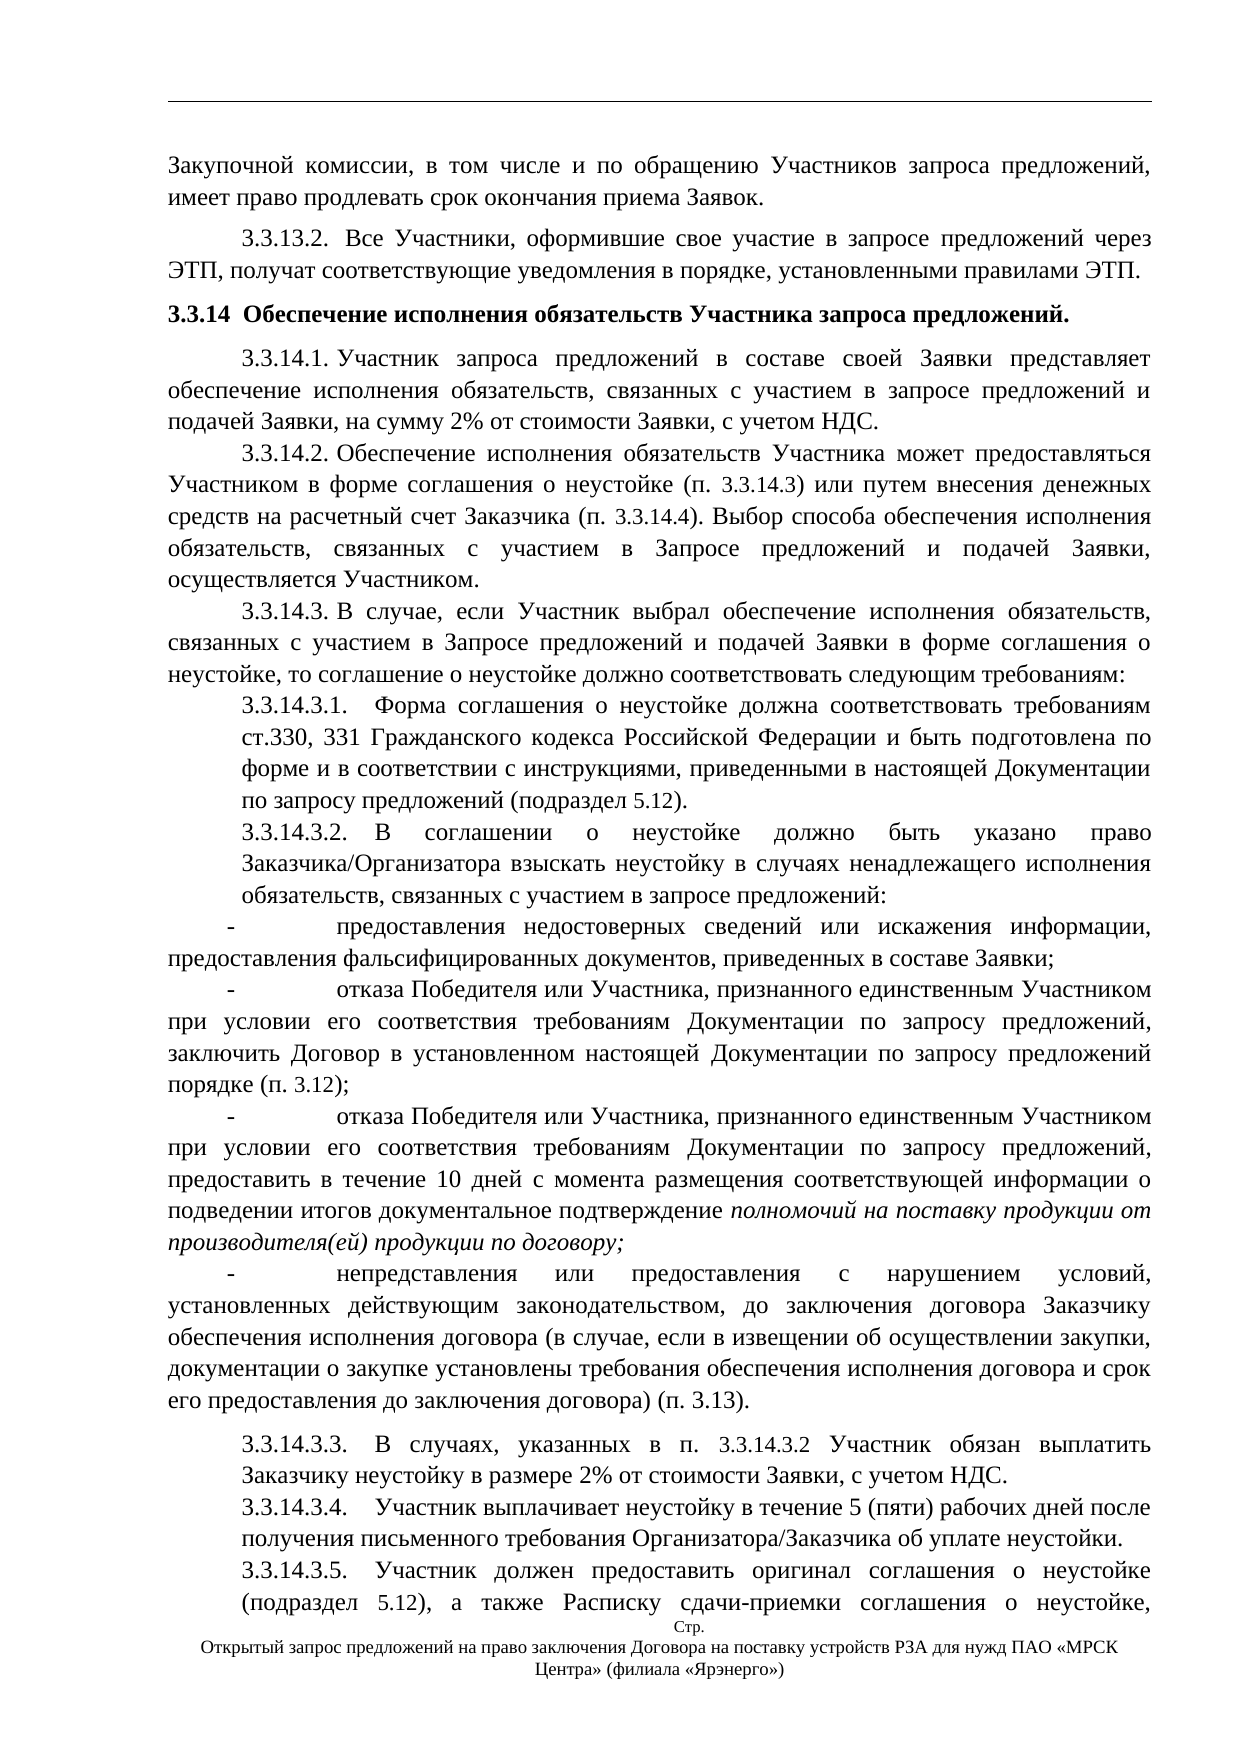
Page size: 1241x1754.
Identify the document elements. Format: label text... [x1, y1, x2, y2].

list В случае, если Участник выбрал обеспечение исполнения обязательств, связанных с участием в Запросе предложений и подачей Заявки в форме соглашения о неустойке, то соглашение о неустойке должно соответствовать следующим требованиям: [168, 596, 1152, 688]
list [241, 1555, 1152, 1615]
list Обеспечение исполнения обязательств Участника может предоставляться Участником в форме соглашения о неустойке (п. 3.3.14.3) или путем внесения денежных средств на расчетный счет Заказчика (п. 3.3.14.4). Выбор способа обеспечения исполнения обязательств, связанных с участием в Запросе предложений и подачей Заявки, осуществляется Участником. [168, 438, 1152, 593]
list непредставления или предоставления с нарушением условий, установленных действующим законодательством, до заключения договора Заказчику обеспечения исполнения договора (в случае, если в извещении об осуществлении закупки, документации о закупке установлены требования обеспечения исполнения договора и срок его предоставления до заключения договора) (п. 3.13). [168, 1258, 1152, 1413]
subtitle Обеспечение исполнения обязательств Участника запроса предложений. [168, 299, 1152, 328]
list Все Участники, оформившие свое участие в запросе предложений через ЭТП, получат соответствующие уведомления в порядке, установленными правилами ЭТП. [168, 223, 1152, 284]
list Форма соглашения о неустойке должна соответствовать требованиям ст.330, 331 Гражданского кодекса Российской Федерации и быть подготовлена по форме и в соответствии с инструкциями, приведенными в настоящей Документации по запросу предложений (подраздел 5.12). [241, 690, 1152, 814]
list отказа Победителя или Участника, признанного единственным Участником при условии его соответствия требованиям Документации по запросу предложений, предоставить в течение 10 дней с момента размещения соответствующей информации о подведении итогов документальное подтверждение полномочий на поставку продукции от производителя(ей) продукции по договору; [168, 1101, 1152, 1256]
list Участник выплачивает неустойку в течение 5 (пяти) рабочих дней после получения письменного требования Организатора/Заказчика об уплате неустойки. [241, 1492, 1152, 1552]
list В случаях, указанных в п. 3.3.14.3.2 Участник обязан выплатить Заказчику неустойку в размере 2% от стоимости Заявки, с учетом НДС. [241, 1429, 1152, 1489]
list предоставления недостоверных сведений или искажения информации, предоставления фальсифицированных документов, приведенных в составе Заявки; [168, 911, 1152, 972]
list отказа Победителя или Участника, признанного единственным Участником при условии его соответствия требованиям Документации по запросу предложений, заключить Договор в установленном настоящей Документации по запросу предложений порядке (п. 3.12); [168, 974, 1152, 1098]
list В соглашении о неустойке должно быть указано право Заказчика/Организатора взыскать неустойку в случаях ненадлежащего исполнения обязательств, связанных с участием в запросе предложений: [241, 817, 1152, 908]
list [168, 150, 1152, 210]
list Участник запроса предложений в составе своей Заявки представляет обеспечение исполнения обязательств, связанных с участием в запросе предложений и подачей Заявки, на сумму 2% от стоимости Заявки, с учетом НДС. [168, 343, 1152, 435]
